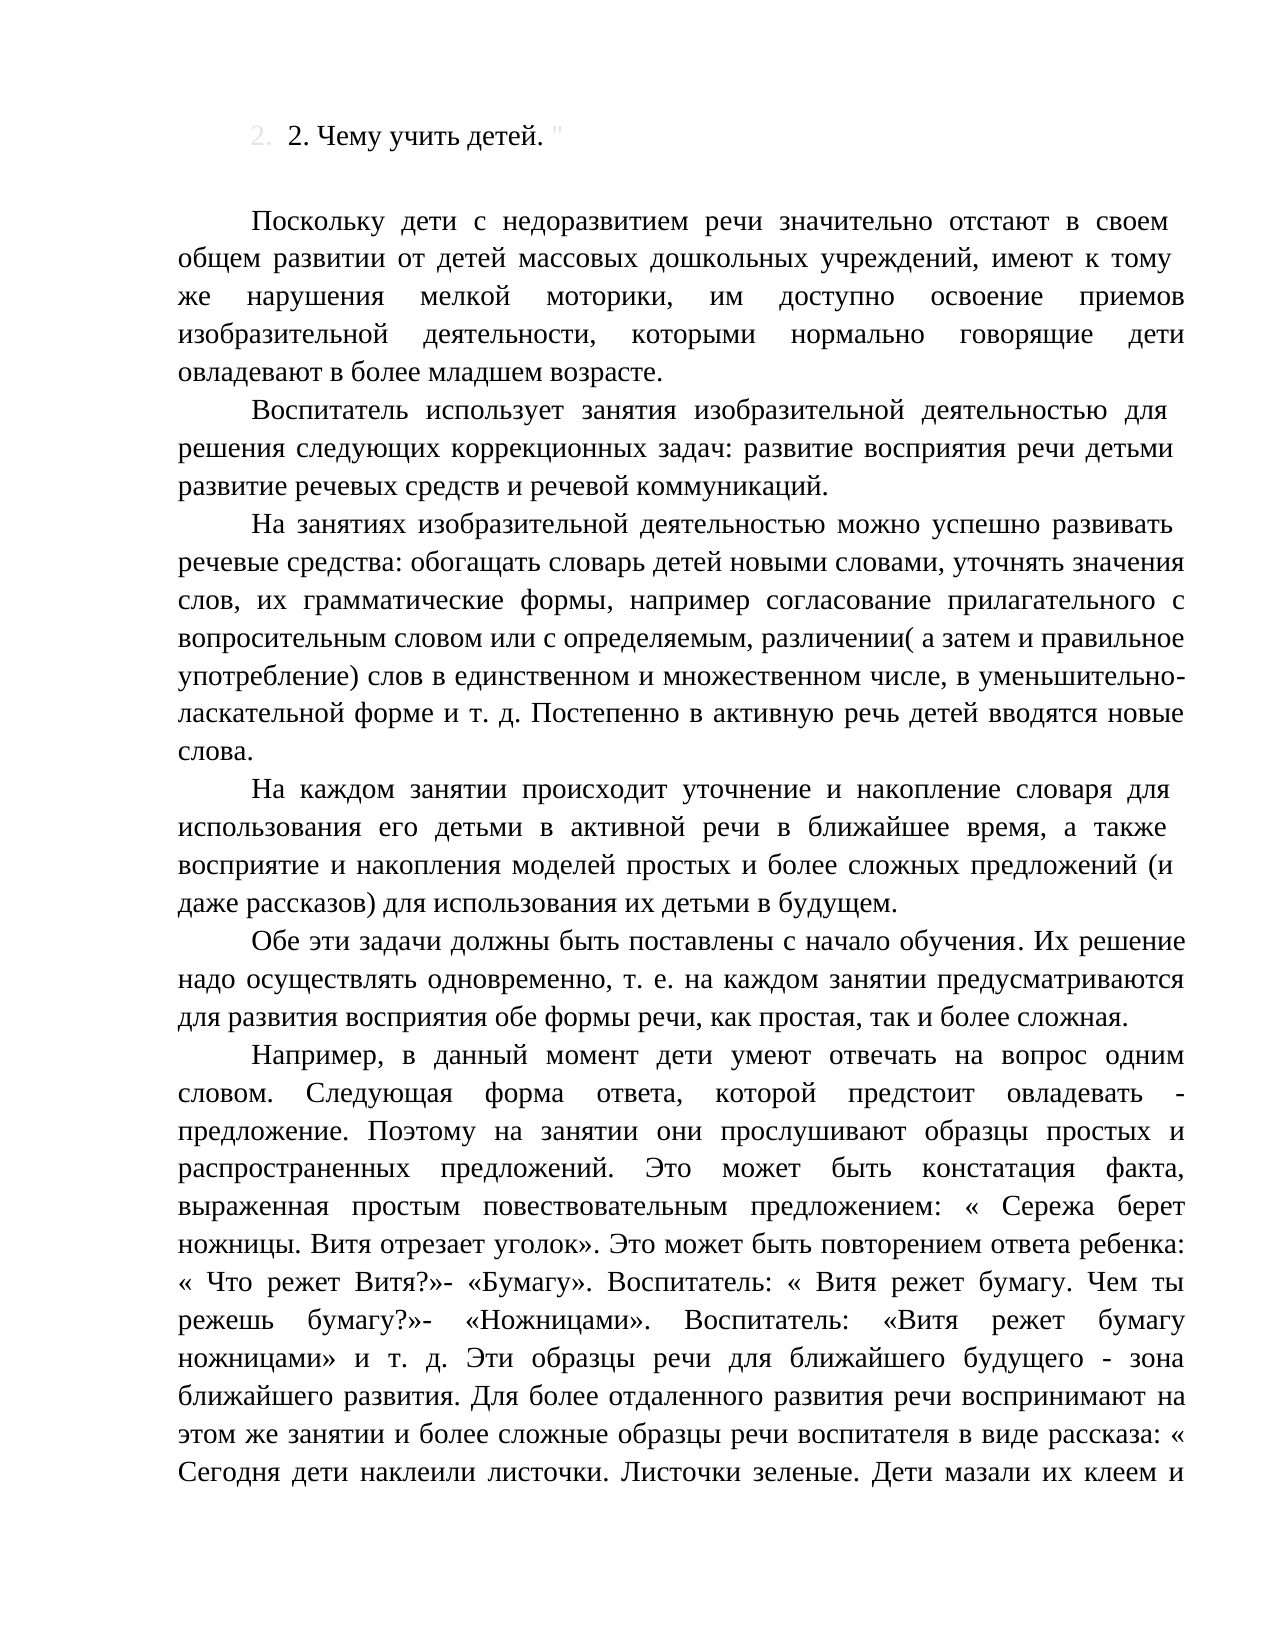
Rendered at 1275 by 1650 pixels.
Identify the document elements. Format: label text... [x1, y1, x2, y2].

text Обе эти задачи должны быть поставлены с начало обучения. Их решение надо осуществлять одновременно, т. е. на каждом занятии предусматриваются для развития восприятия обе формы речи, как простая, так и более сложная. [178, 920, 1186, 1034]
text На каждом занятии происходит уточнение и накопление словаря для использования его детьми в активной речи в ближайшее время, а также восприятие и накопления моделей простых и более сложных предложений (и даже рассказов) для использования их детьми в будущем. [178, 768, 1186, 920]
list 2. Чему учить детей. " [250, 118, 1186, 152]
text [178, 1034, 1186, 1489]
text Поскольку дети с недоразвитием речи значительно отстают в своем общем развитии от детей массовых дошкольных учреждений, имеют к тому же нарушения мелкой моторики, им доступно освоение приемов изобразительной деятельности, которыми нормально говорящие дети овладевают в более младшем возрасте. [178, 199, 1186, 389]
text На занятиях изобразительной деятельностью можно успешно развивать речевые средства: обогащать словарь детей новыми словами, уточнять значения слов, их грамматические формы, например согласование прилагательного с вопросительным словом или с определяемым, различении( а затем и правильное употребление) слов в единственном и множественном числе, в уменьшительно-ласкательной форме и т. д. Постепенно в активную речь детей вводятся новые слова. [178, 503, 1186, 768]
text Воспитатель использует занятия изобразительной деятельностью для решения следующих коррекционных задач: развитие восприятия речи детьми развитие речевых средств и речевой коммуникаций. [178, 389, 1186, 503]
